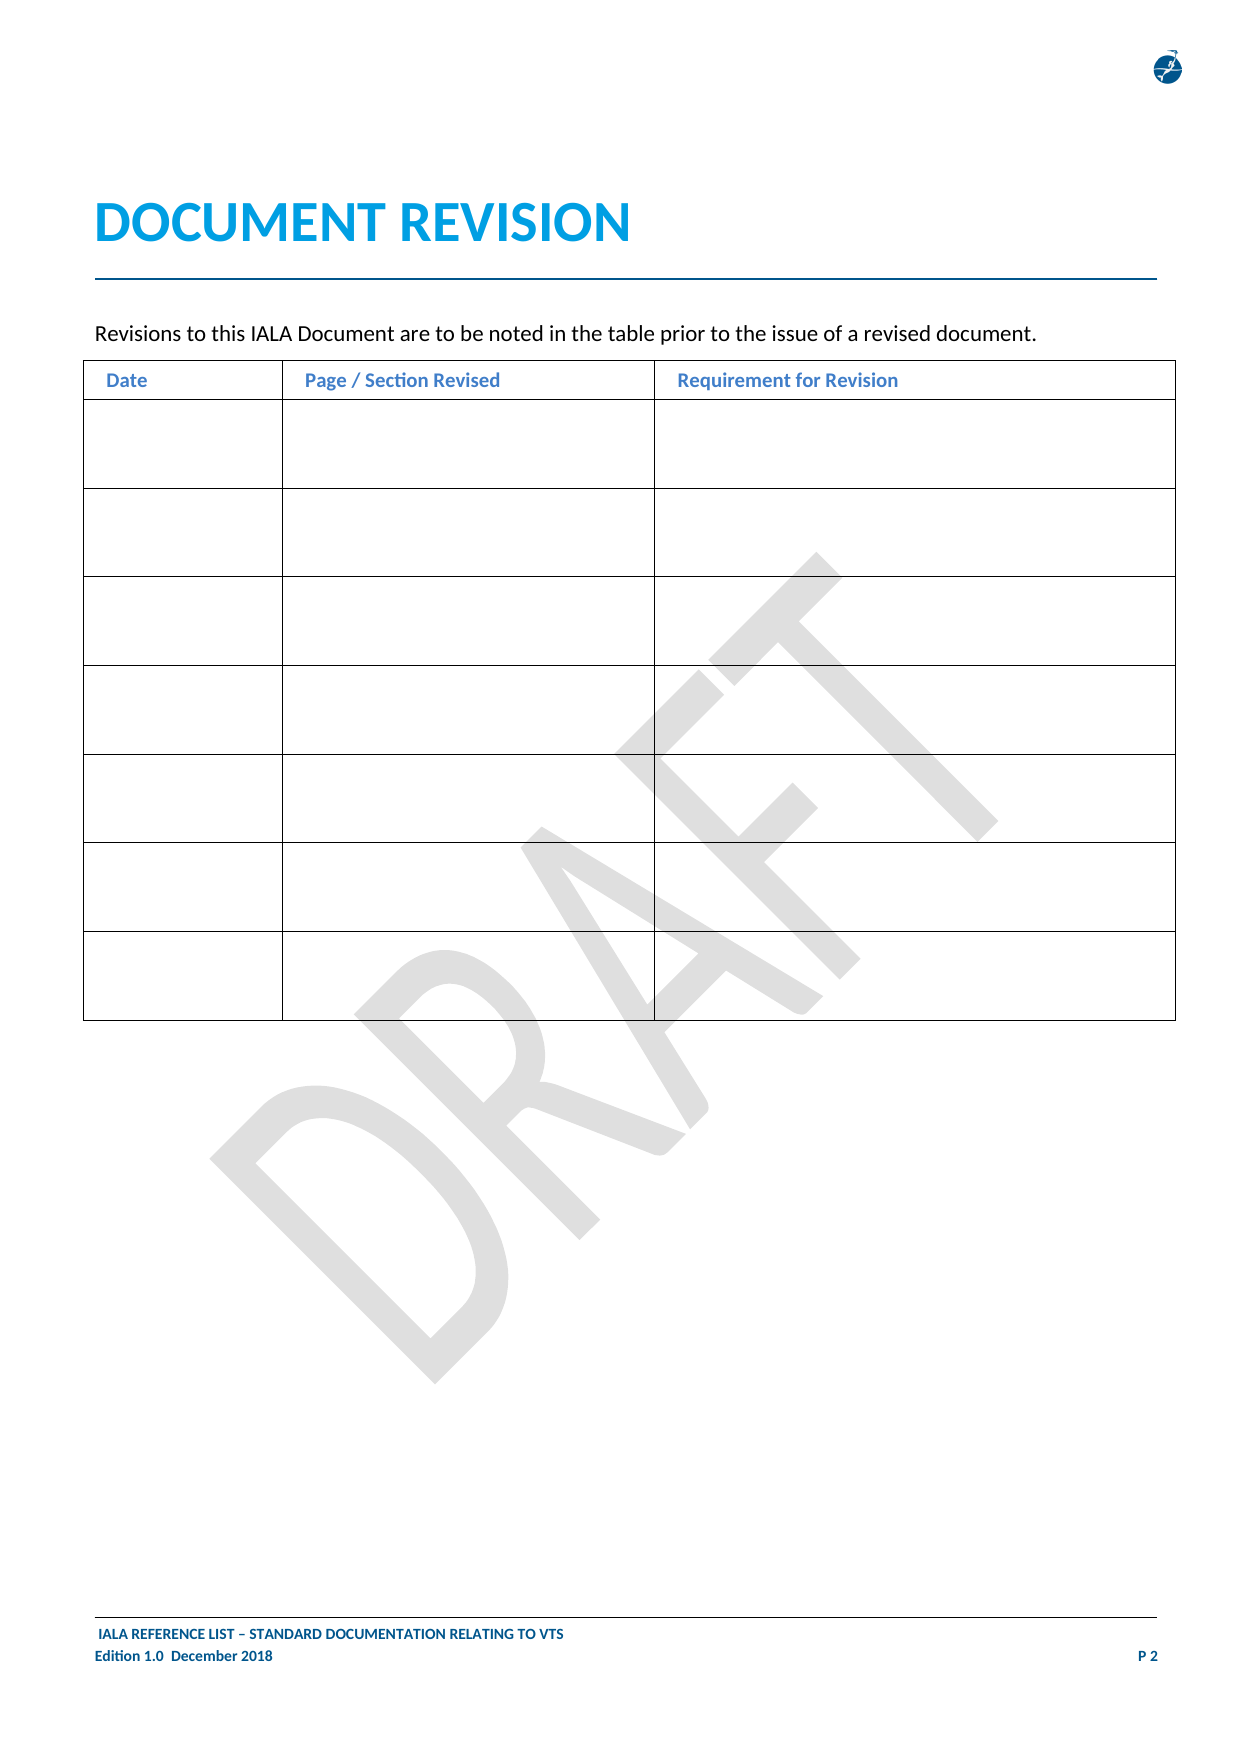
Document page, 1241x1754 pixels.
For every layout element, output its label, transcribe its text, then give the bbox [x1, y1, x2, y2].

table_cell [84, 755, 282, 842]
table_cell [84, 489, 282, 576]
table_cell [655, 755, 1175, 842]
table_cell [84, 400, 282, 488]
table_cell [283, 400, 654, 488]
table_header Date [84, 361, 282, 399]
table_cell [283, 755, 654, 842]
picture [1122, 0, 1241, 119]
table_cell [84, 577, 282, 665]
table_cell [655, 577, 1175, 665]
table_cell [283, 843, 654, 931]
table_cell [283, 666, 654, 753]
table_cell [84, 932, 282, 1019]
table_cell [84, 666, 282, 753]
table_cell [655, 932, 1175, 1019]
table_cell [655, 843, 1175, 931]
table_cell [655, 400, 1175, 488]
table_cell [283, 932, 654, 1019]
table_cell [84, 843, 282, 931]
table_header Page / Section Revised [283, 361, 654, 399]
table_cell [283, 489, 654, 576]
table_cell [655, 489, 1175, 576]
table_header Requirement for Revision [655, 361, 1175, 399]
table_cell [283, 577, 654, 665]
table_cell [655, 666, 1175, 753]
text Revisions to this IALA Document are to be noted in the table prior to the issue of a revised document. [94, 319, 1157, 347]
